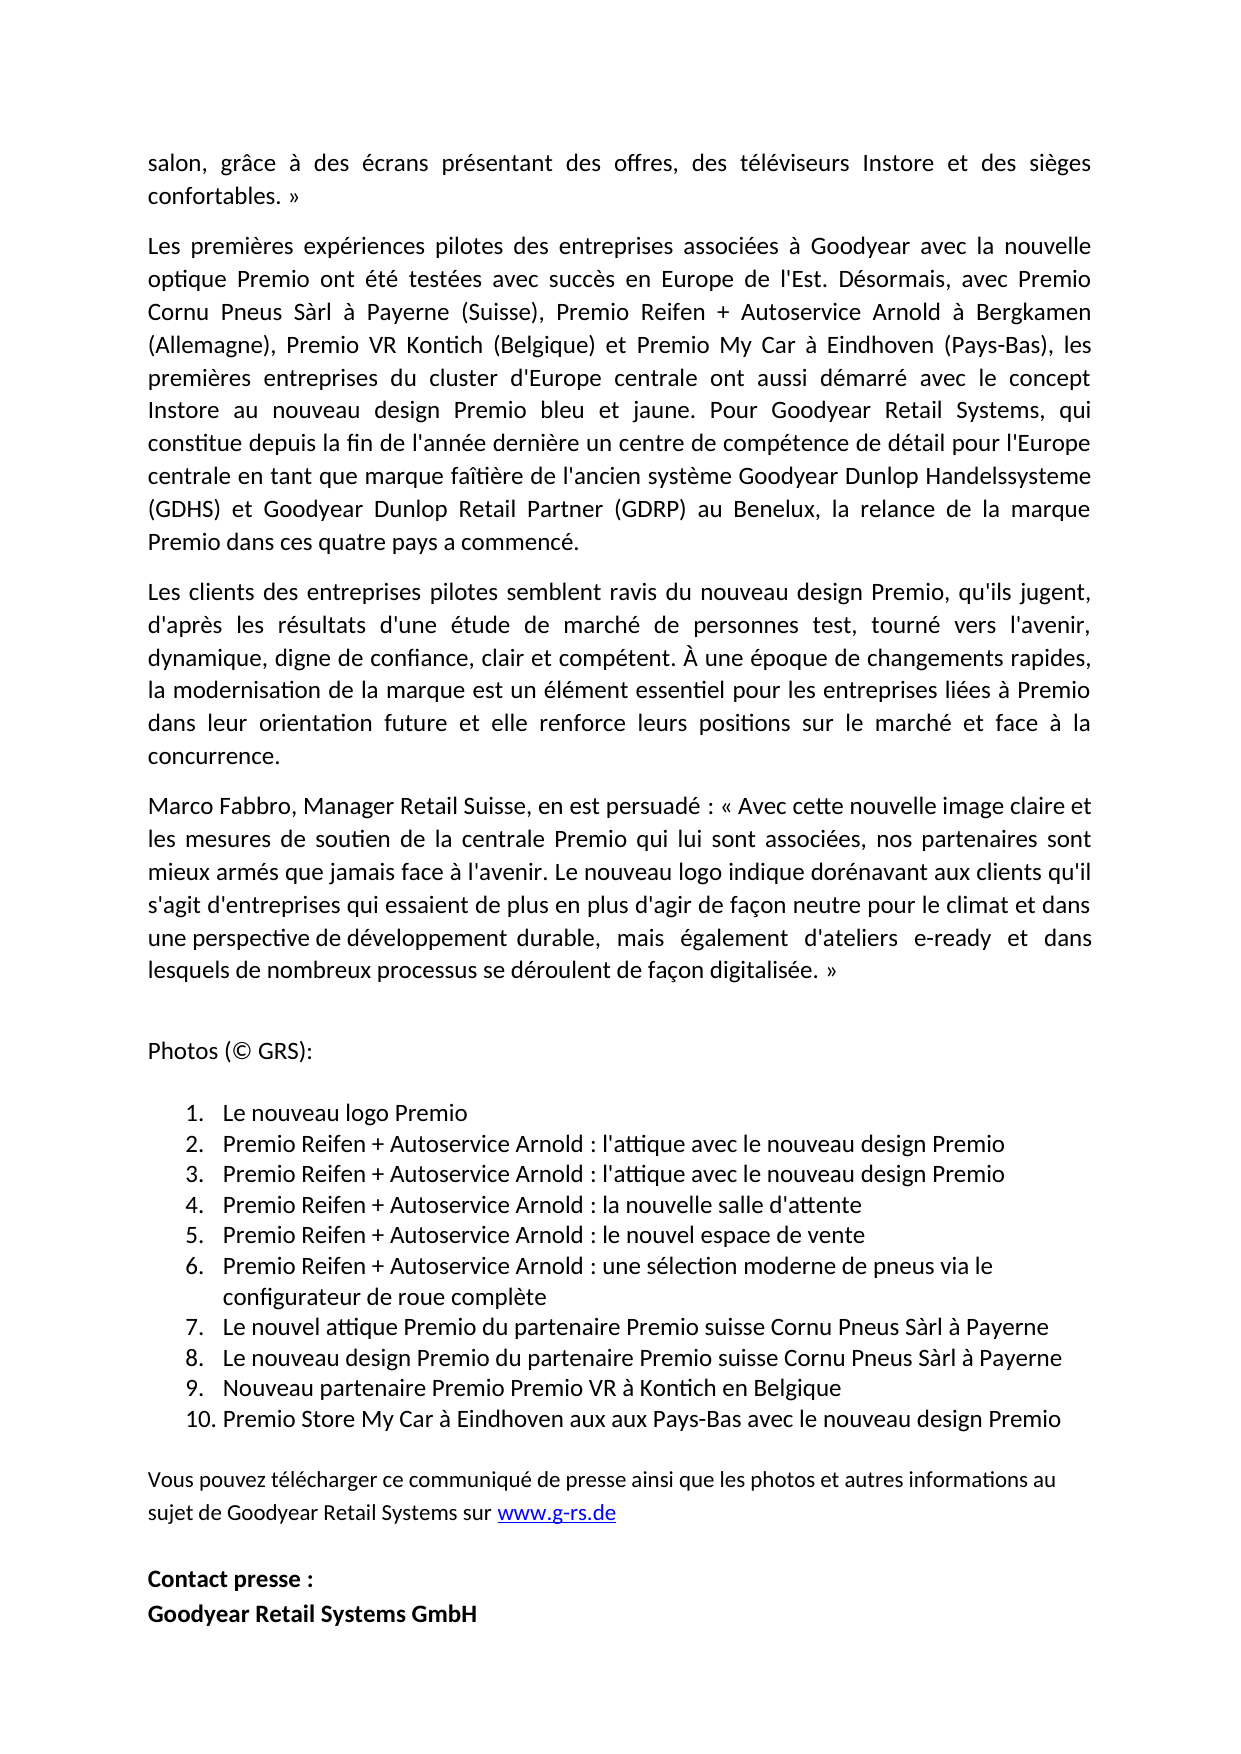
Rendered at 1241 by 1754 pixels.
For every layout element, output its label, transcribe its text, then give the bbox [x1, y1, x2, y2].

list Le nouvel attique Premio du partenaire Premio suisse Cornu Pneus Sàrl à Payerne [185, 1311, 1093, 1342]
text Goodyear Retail Systems GmbH [148, 1598, 1093, 1628]
text Marco Fabbro, Manager Retail Suisse, en est persuadé : « Avec cette nouvelle image claire et les mesures de soutien de la centrale Premio qui lui sont associées, nos partenaires sont mieux armés que jamais face à l'avenir. Le nouveau logo indique dorénavant aux clients qu'il s'agit d'entreprises qui essaient de plus en plus d'agir de façon neutre pour le climat et dans une perspective de développement durable, mais également d'ateliers e-ready et dans lesquels de nombreux processus se déroulent de façon digitalisée. » [148, 790, 1093, 985]
list Le nouveau design Premio du partenaire Premio suisse Cornu Pneus Sàrl à Payerne [185, 1342, 1093, 1372]
text Les clients des entreprises pilotes semblent ravis du nouveau design Premio, qu'ils jugent, d'après les résultats d'une étude de marché de personnes test, tourné vers l'avenir, dynamique, digne de confiance, clair et compétent. À une époque de changements rapides, la modernisation de la marque est un élément essentiel pour les entreprises liées à Premio dans leur orientation future et elle renforce leurs positions sur le marché et face à la concurrence. [148, 576, 1093, 771]
list Premio Reifen + Autoservice Arnold : la nouvelle salle d'attente [185, 1189, 1093, 1219]
list Le nouveau logo Premio [185, 1097, 1093, 1128]
text Contact presse : [148, 1563, 1093, 1593]
text Les premières expériences pilotes des entreprises associées à Goodyear avec la nouvelle optique Premio ont été testées avec succès en Europe de l'Est. Désormais, avec Premio Cornu Pneus Sàrl à Payerne (Suisse), Premio Reifen + Autoservice Arnold à Bergkamen (Allemagne), Premio VR Kontich (Belgique) et Premio My Car à Eindhoven (Pays-Bas), les premières entreprises du cluster d'Europe centrale ont aussi démarré avec le concept Instore au nouveau design Premio bleu et jaune. Pour Goodyear Retail Systems, qui constitue depuis la fin de l'année dernière un centre de compétence de détail pour l'Europe centrale en tant que marque faîtière de l'ancien système Goodyear Dunlop Handelssysteme (GDHS) et Goodyear Dunlop Retail Partner (GDRP) au Benelux, la relance de la marque Premio dans ces quatre pays a commencé. [148, 230, 1093, 557]
list Premio Reifen + Autoservice Arnold : l'attique avec le nouveau design Premio [185, 1128, 1093, 1158]
list Premio Reifen + Autoservice Arnold : le nouvel espace de vente [185, 1219, 1093, 1250]
list Premio Reifen + Autoservice Arnold : l'attique avec le nouveau design Premio [185, 1158, 1093, 1189]
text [148, 148, 1093, 211]
text Vous pouvez télécharger ce communiqué de presse ainsi que les photos et autres informations au sujet de Goodyear Retail Systems sur www.g-rs.de [148, 1465, 1093, 1526]
list Premio Reifen + Autoservice Arnold : une sélection moderne de pneus via le configurateur de roue complète [185, 1250, 1093, 1311]
list Nouveau partenaire Premio Premio VR à Kontich en Belgique [185, 1372, 1093, 1403]
list Premio Store My Car à Eindhoven aux aux Pays-Bas avec le nouveau design Premio [185, 1403, 1093, 1433]
text Photos (© GRS): [148, 1035, 1093, 1065]
